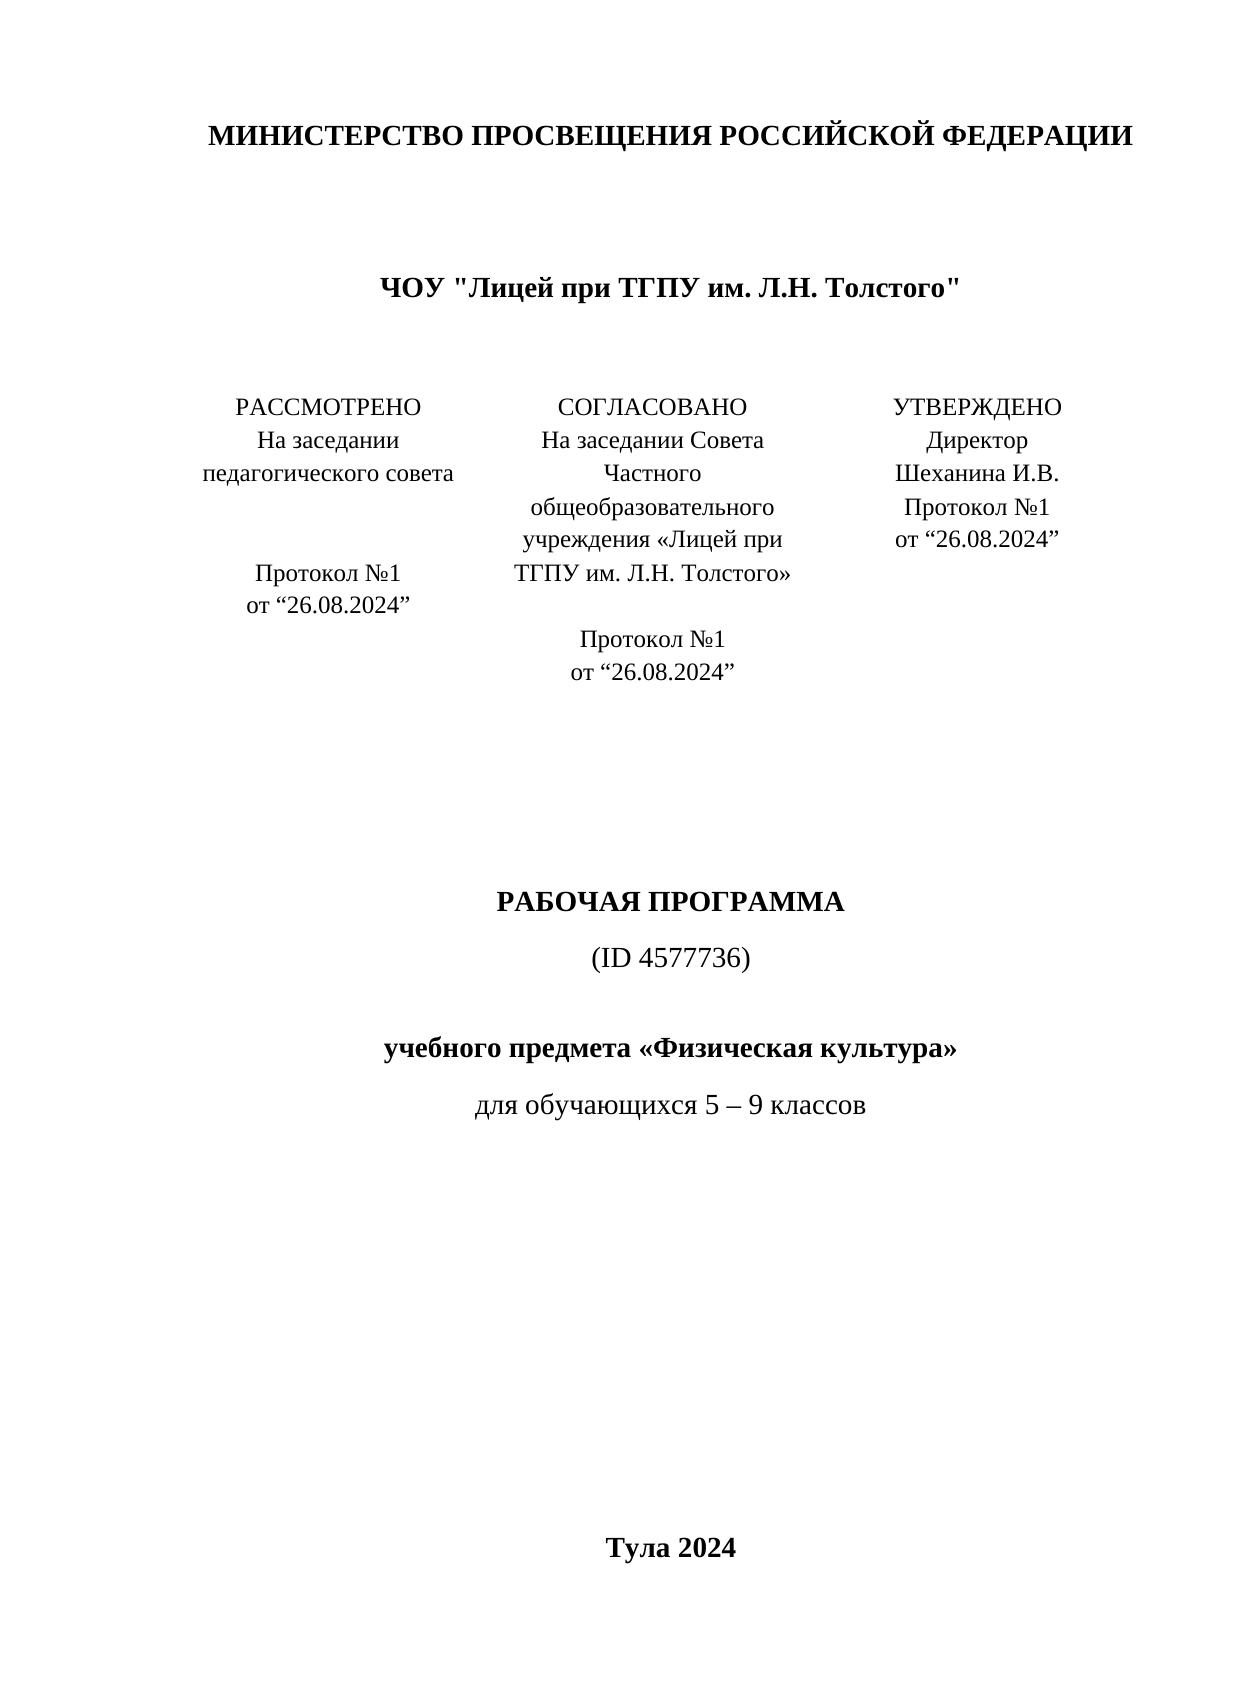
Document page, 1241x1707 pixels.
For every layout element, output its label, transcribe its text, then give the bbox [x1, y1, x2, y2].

text (ID 4577736) [190, 941, 1152, 974]
text учебного предмета «Физическая культура» [190, 1030, 1152, 1063]
text МИНИСТЕРСТВО ПРОСВЕЩЕНИЯ РОССИЙСКОЙ ФЕДЕРАЦИИ [190, 118, 1152, 152]
text ЧОУ "Лицей при ТГПУ им. Л.Н. Толстого" [190, 270, 1152, 304]
table_header СОГЛАСОВАНО На заседании Совета Частного общеобразовательного учреждения «Лицей при ТГПУ им. Л.Н. Толстого» Протокол №1 от “26.08.2024” [490, 360, 815, 723]
text РАБОЧАЯ ПРОГРАММА [190, 884, 1152, 917]
text Тула 2024 [190, 1530, 1152, 1563]
table_header УТВЕРЖДЕНО Директор Шеханина И.В. Протокол №1 от “26.08.2024” [815, 360, 1139, 723]
text для обучающихся 5 – 9 классов [190, 1087, 1152, 1120]
table_header РАССМОТРЕНО На заседании педагогического совета Протокол №1 от “26.08.2024” [166, 360, 490, 723]
